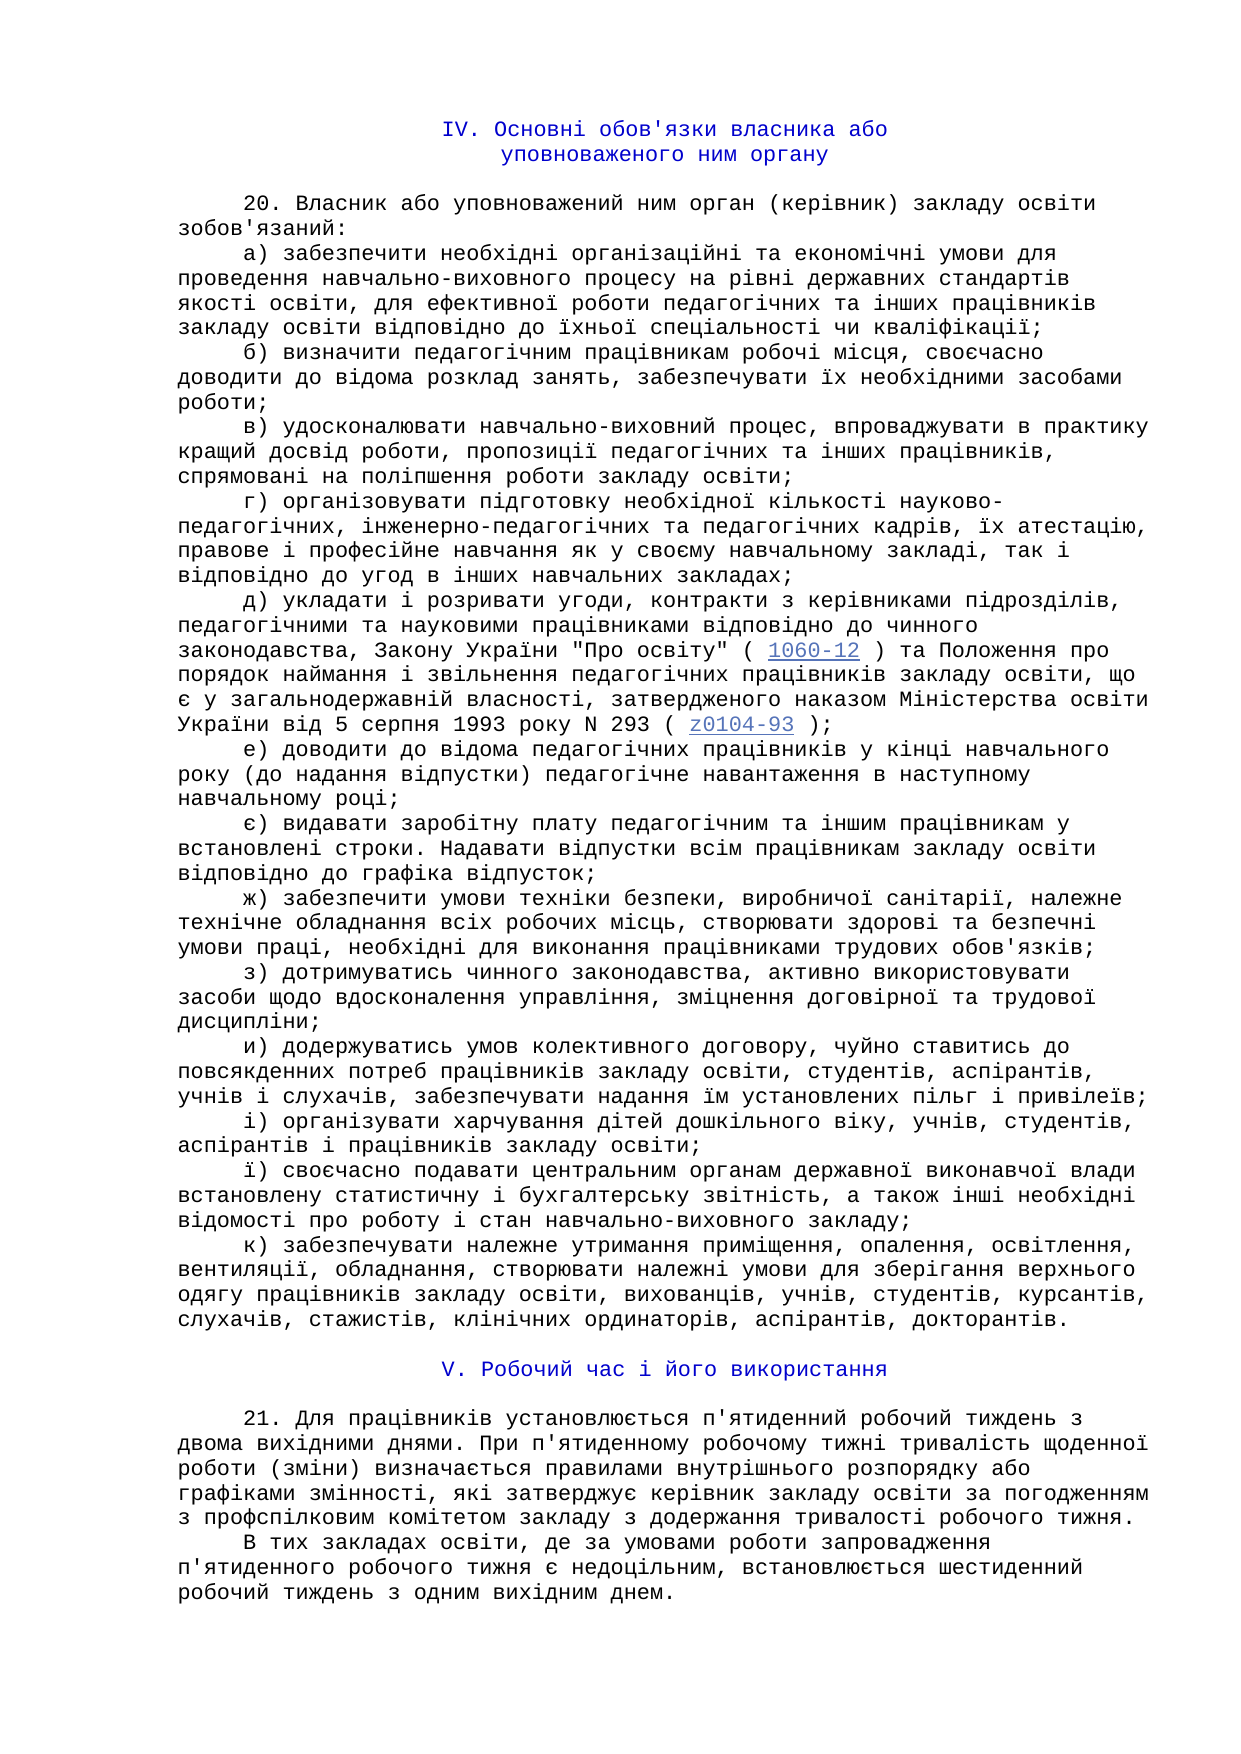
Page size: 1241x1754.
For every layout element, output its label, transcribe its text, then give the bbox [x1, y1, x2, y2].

text ж) забезпечити умови техніки безпеки, виробничої санітарії, належне технічне обладнання всіх робочих місць, створювати здорові та безпечні умови праці, необхідні для виконання працівниками трудових обов'язків; [177, 887, 1152, 961]
text В тих закладах освіти, де за умовами роботи запровадження п'ятиденного робочого тижня є недоцільним, встановлюється шестиденний робочий тиждень з одним вихідним днем. [177, 1531, 1152, 1606]
text 21. Для працівників установлюється п'ятиденний робочий тиждень з двома вихідними днями. При п'ятиденному робочому тижні тривалість щоденної роботи (зміни) визначається правилами внутрішнього розпорядку або графіками змінності, які затверджує керівник закладу освіти за погодженням з профспілковим комітетом закладу з додержання тривалості робочого тижня. [177, 1407, 1152, 1531]
text і) організувати харчування дітей дошкільного віку, учнів, студентів, аспірантів і працівників закладу освіти; [177, 1110, 1152, 1159]
text є) видавати заробітну плату педагогічним та іншим працівникам у встановлені строки. Надавати відпустки всім працівникам закладу освіти відповідно до графіка відпусток; [177, 812, 1152, 887]
text ї) своєчасно подавати центральним органам державної виконавчої влади встановлену статистичну і бухгалтерську звітність, а також інші необхідні відомості про роботу і стан навчально-виховного закладу; [177, 1159, 1152, 1234]
text к) забезпечувати належне утримання приміщення, опалення, освітлення, вентиляції, обладнання, створювати належні умови для зберігання верхнього одягу працівників закладу освіти, вихованців, учнів, студентів, курсантів, слухачів, стажистів, клінічних ординаторів, аспірантів, докторантів. [177, 1234, 1152, 1358]
text г) організовувати підготовку необхідної кількості науково-педагогічних, інженерно-педагогічних та педагогічних кадрів, їх атестацію, правове і професійне навчання як у своєму навчальному закладі, так і відповідно до угод в інших навчальних закладах; [177, 490, 1152, 589]
text V. Робочий час і його використання [177, 1358, 1152, 1407]
text б) визначити педагогічним працівникам робочі місця, своєчасно доводити до відома розклад занять, забезпечувати їх необхідними засобами роботи; [177, 341, 1152, 416]
text д) укладати і розривати угоди, контракти з керівниками підрозділів, педагогічними та науковими працівниками відповідно до чинного законодавства, Закону України "Про освіту" ( 1060-12 ) та Положення про порядок наймання і звільнення педагогічних працівників закладу освіти, що є у загальнодержавній власності, затвердженого наказом Міністерства освіти України від 5 серпня 1993 року N 293 ( z0104-93 ); [177, 589, 1152, 738]
text 20. Власник або уповноважений ним орган (керівник) закладу освіти зобов'язаний: [177, 192, 1152, 242]
text IV. Основні обов'язки власника або уповноваженого ним органу [177, 118, 1152, 192]
text в) удосконалювати навчально-виховний процес, впроваджувати в практику кращий досвід роботи, пропозиції педагогічних та інших працівників, спрямовані на поліпшення роботи закладу освіти; [177, 416, 1152, 490]
text и) додержуватись умов колективного договору, чуйно ставитись до повсякденних потреб працівників закладу освіти, студентів, аспірантів, учнів і слухачів, забезпечувати надання їм установлених пільг і привілеїв; [177, 1035, 1152, 1110]
text з) дотримуватись чинного законодавства, активно використовувати засоби щодо вдосконалення управління, зміцнення договірної та трудової дисципліни; [177, 961, 1152, 1035]
text е) доводити до відома педагогічних працівників у кінці навчального року (до надання відпустки) педагогічне навантаження в наступному навчальному році; [177, 738, 1152, 812]
text а) забезпечити необхідні організаційні та економічні умови для проведення навчально-виховного процесу на рівні державних стандартів якості освіти, для ефективної роботи педагогічних та інших працівників закладу освіти відповідно до їхньої спеціальності чи кваліфікації; [177, 242, 1152, 341]
